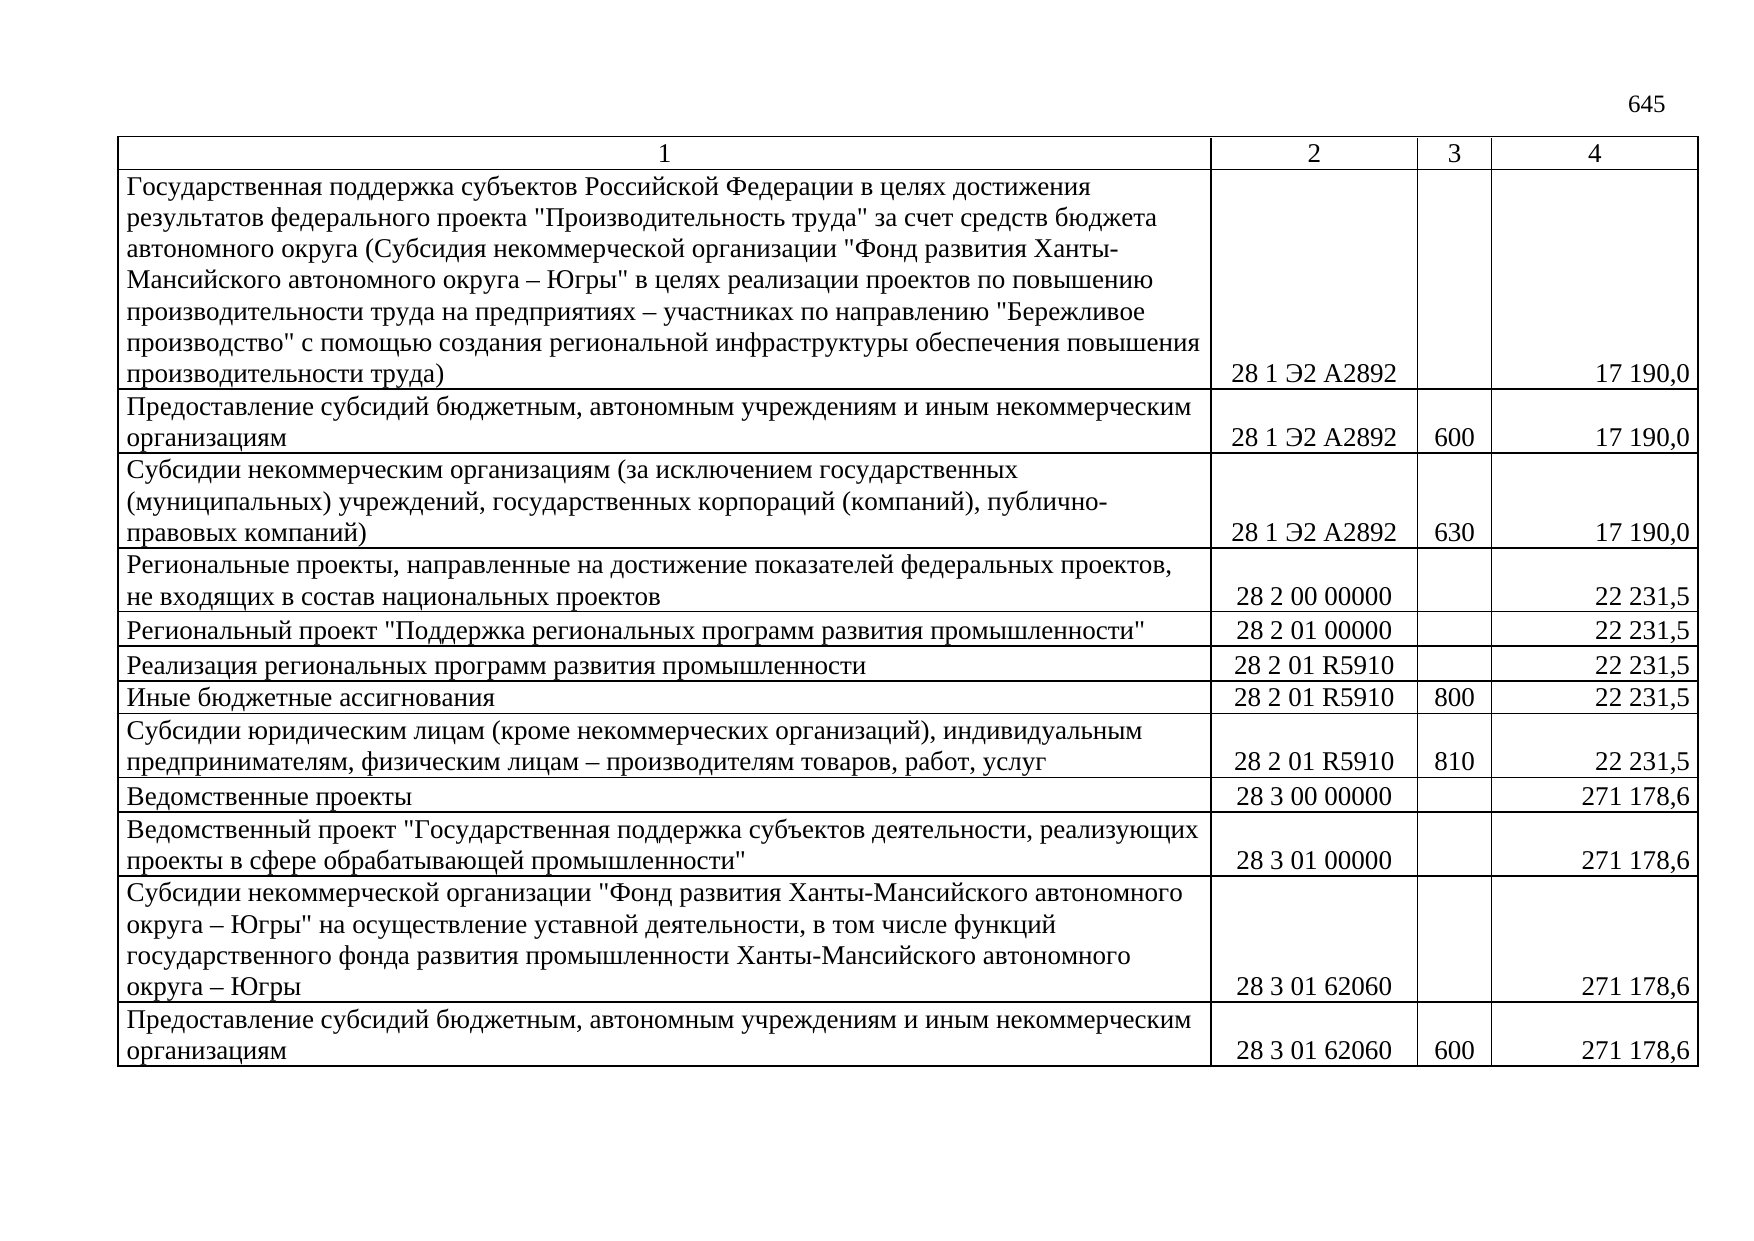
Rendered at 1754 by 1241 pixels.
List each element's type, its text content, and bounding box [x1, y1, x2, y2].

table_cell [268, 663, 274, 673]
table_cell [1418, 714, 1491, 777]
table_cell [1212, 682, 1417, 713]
table_header 2 [1212, 137, 1417, 168]
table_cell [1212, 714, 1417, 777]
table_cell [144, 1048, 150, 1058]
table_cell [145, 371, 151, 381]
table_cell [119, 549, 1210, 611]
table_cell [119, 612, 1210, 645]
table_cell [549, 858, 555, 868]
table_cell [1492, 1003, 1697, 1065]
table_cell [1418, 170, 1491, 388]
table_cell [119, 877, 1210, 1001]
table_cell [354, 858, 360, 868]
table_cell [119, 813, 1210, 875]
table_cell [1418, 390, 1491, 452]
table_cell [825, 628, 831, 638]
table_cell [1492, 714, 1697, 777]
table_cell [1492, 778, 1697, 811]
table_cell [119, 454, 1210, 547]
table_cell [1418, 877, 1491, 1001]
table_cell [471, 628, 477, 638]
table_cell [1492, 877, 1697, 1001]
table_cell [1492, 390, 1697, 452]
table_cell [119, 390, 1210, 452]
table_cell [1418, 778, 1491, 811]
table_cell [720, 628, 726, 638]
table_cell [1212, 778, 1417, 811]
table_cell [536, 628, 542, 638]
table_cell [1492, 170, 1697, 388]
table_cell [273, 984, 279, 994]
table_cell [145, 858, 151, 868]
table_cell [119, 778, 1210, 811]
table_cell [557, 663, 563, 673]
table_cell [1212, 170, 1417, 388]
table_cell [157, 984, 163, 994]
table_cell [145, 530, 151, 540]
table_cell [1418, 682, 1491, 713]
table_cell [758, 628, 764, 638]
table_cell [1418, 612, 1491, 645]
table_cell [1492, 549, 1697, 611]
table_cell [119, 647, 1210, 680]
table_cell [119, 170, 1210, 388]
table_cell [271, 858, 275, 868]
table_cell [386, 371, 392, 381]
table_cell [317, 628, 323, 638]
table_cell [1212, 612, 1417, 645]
table_header 4 [1492, 137, 1697, 168]
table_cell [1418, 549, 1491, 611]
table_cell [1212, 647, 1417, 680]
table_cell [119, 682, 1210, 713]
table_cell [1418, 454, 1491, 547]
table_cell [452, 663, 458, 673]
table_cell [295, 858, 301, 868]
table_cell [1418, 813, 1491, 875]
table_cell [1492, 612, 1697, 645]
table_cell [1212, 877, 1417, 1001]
table_header 3 [1418, 137, 1491, 168]
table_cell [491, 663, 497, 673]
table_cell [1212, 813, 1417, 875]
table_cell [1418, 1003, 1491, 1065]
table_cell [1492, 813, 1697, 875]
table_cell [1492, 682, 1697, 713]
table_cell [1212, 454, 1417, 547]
table_header 1 [119, 137, 1211, 168]
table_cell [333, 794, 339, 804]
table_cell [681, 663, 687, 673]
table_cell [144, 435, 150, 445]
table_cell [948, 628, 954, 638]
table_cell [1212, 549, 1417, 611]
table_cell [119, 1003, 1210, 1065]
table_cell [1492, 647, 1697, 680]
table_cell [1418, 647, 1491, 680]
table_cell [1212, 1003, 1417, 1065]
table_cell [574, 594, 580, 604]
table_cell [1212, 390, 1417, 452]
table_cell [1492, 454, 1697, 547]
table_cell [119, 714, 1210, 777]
